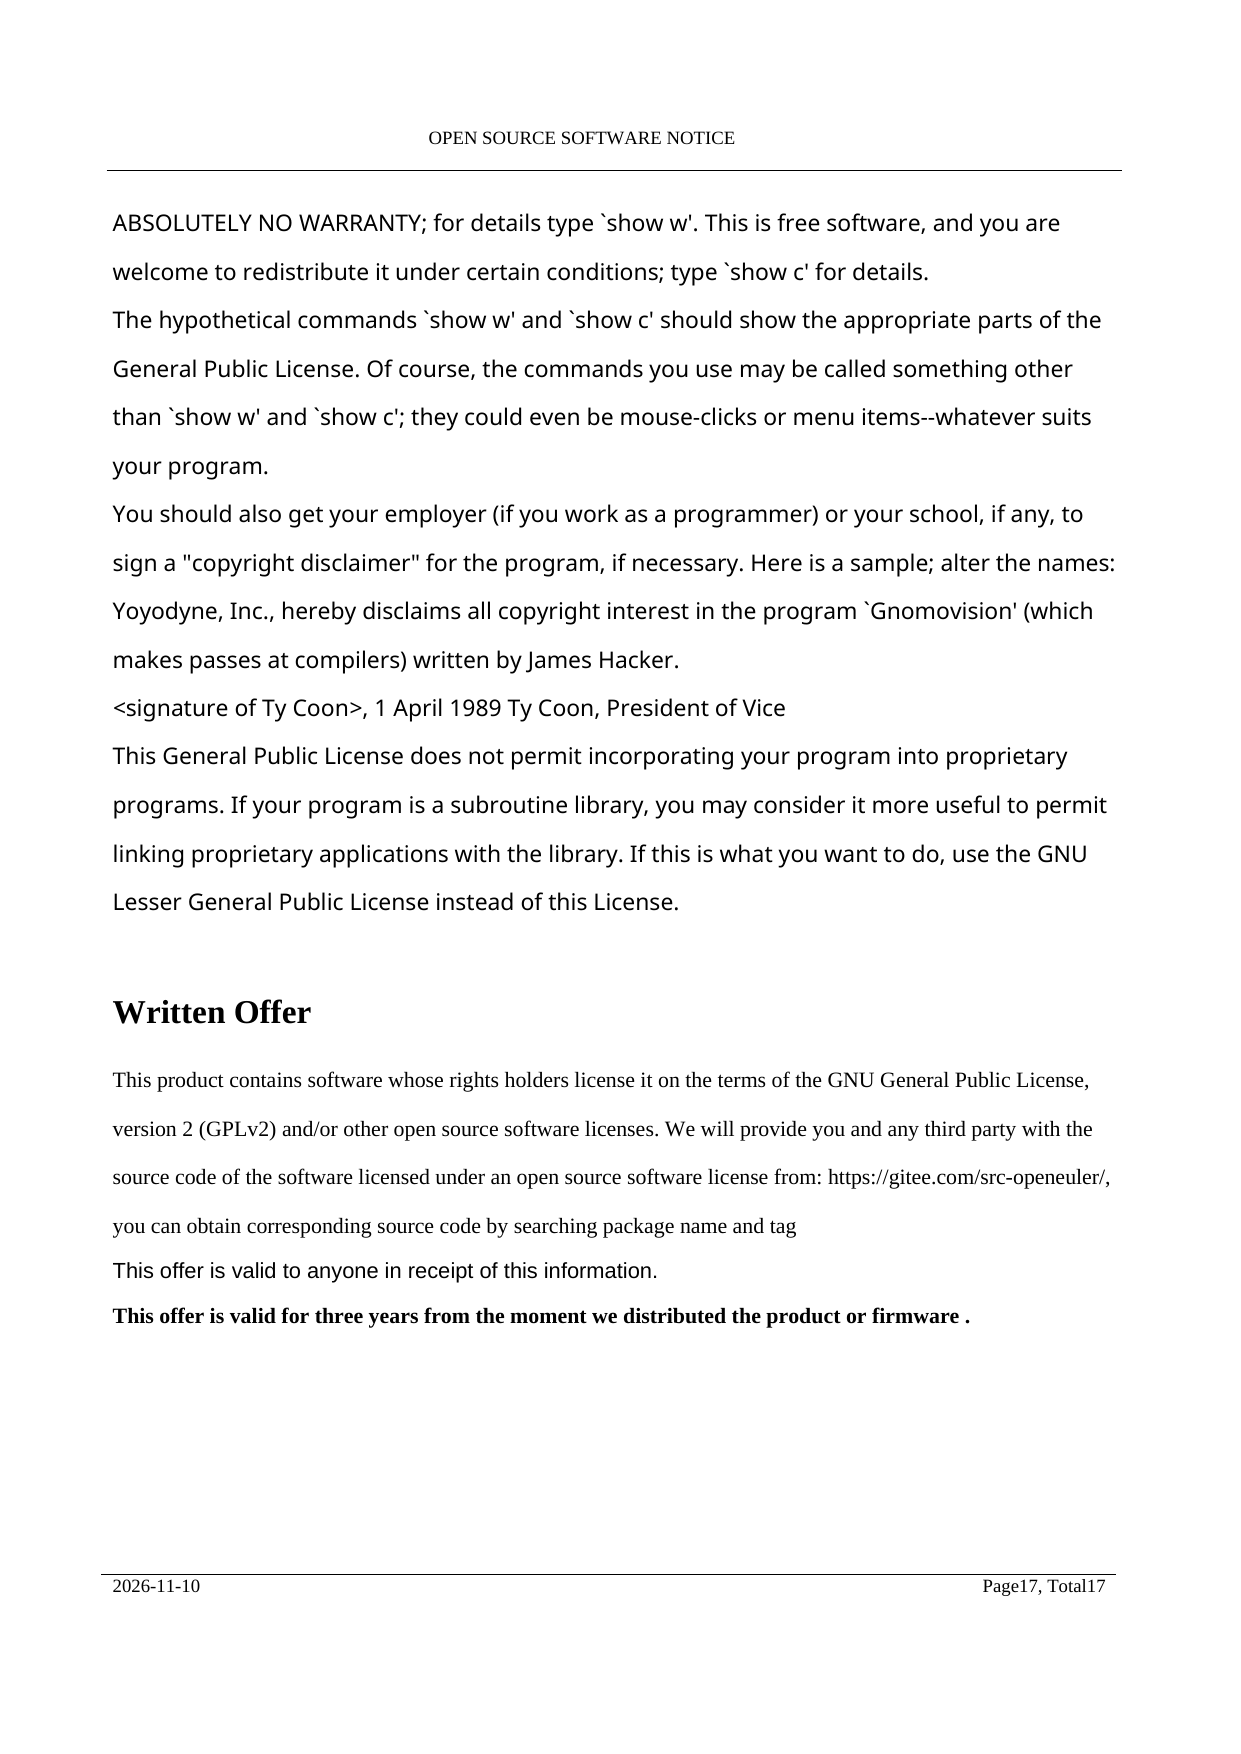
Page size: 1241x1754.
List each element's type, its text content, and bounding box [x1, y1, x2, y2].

text This product contains software whose rights holders license it on the terms of the GNU General Public License, version 2 (GPLv2) and/or other open source software licenses. We will provide you and any third party with the source code of the software licensed under an open source software license from: https://gitee.com/src-openeuler/, you can obtain corresponding source code by searching package name and tag [112, 1063, 1128, 1242]
text You should also get your employer (if you work as a programmer) or your school, if any, to sign a "copyright disclaimer" for the program, if necessary. Here is a sample; alter the names: [112, 498, 1128, 579]
text <signature of Ty Coon>, 1 April 1989 Ty Coon, President of Vice [112, 691, 1128, 724]
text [112, 206, 1128, 288]
text This offer is valid for three years from the moment we distributed the product or firmware . [112, 1299, 1128, 1332]
text This General Public License does not permit incorporating your program into proprietary programs. If your program is a subroutine library, you may consider it more useful to permit linking proprietary applications with the library. If this is what you want to do, use the GNU Lesser General Public License instead of this License. [112, 739, 1128, 918]
text Yoyodyne, Inc., hereby disclaims all copyright interest in the program `Gnomovision' (which makes passes at compilers) written by James Hacker. [112, 594, 1128, 676]
text The hypothetical commands `show w' and `show c' should show the appropriate parts of the General Public License. Of course, the commands you use may be called something other than `show w' and `show c'; they could even be mouse-clicks or menu items--whatever suits your program. [112, 303, 1128, 482]
text This offer is valid to anyone in receipt of this information. [112, 1254, 1128, 1287]
text Written Offer [112, 979, 1128, 1044]
